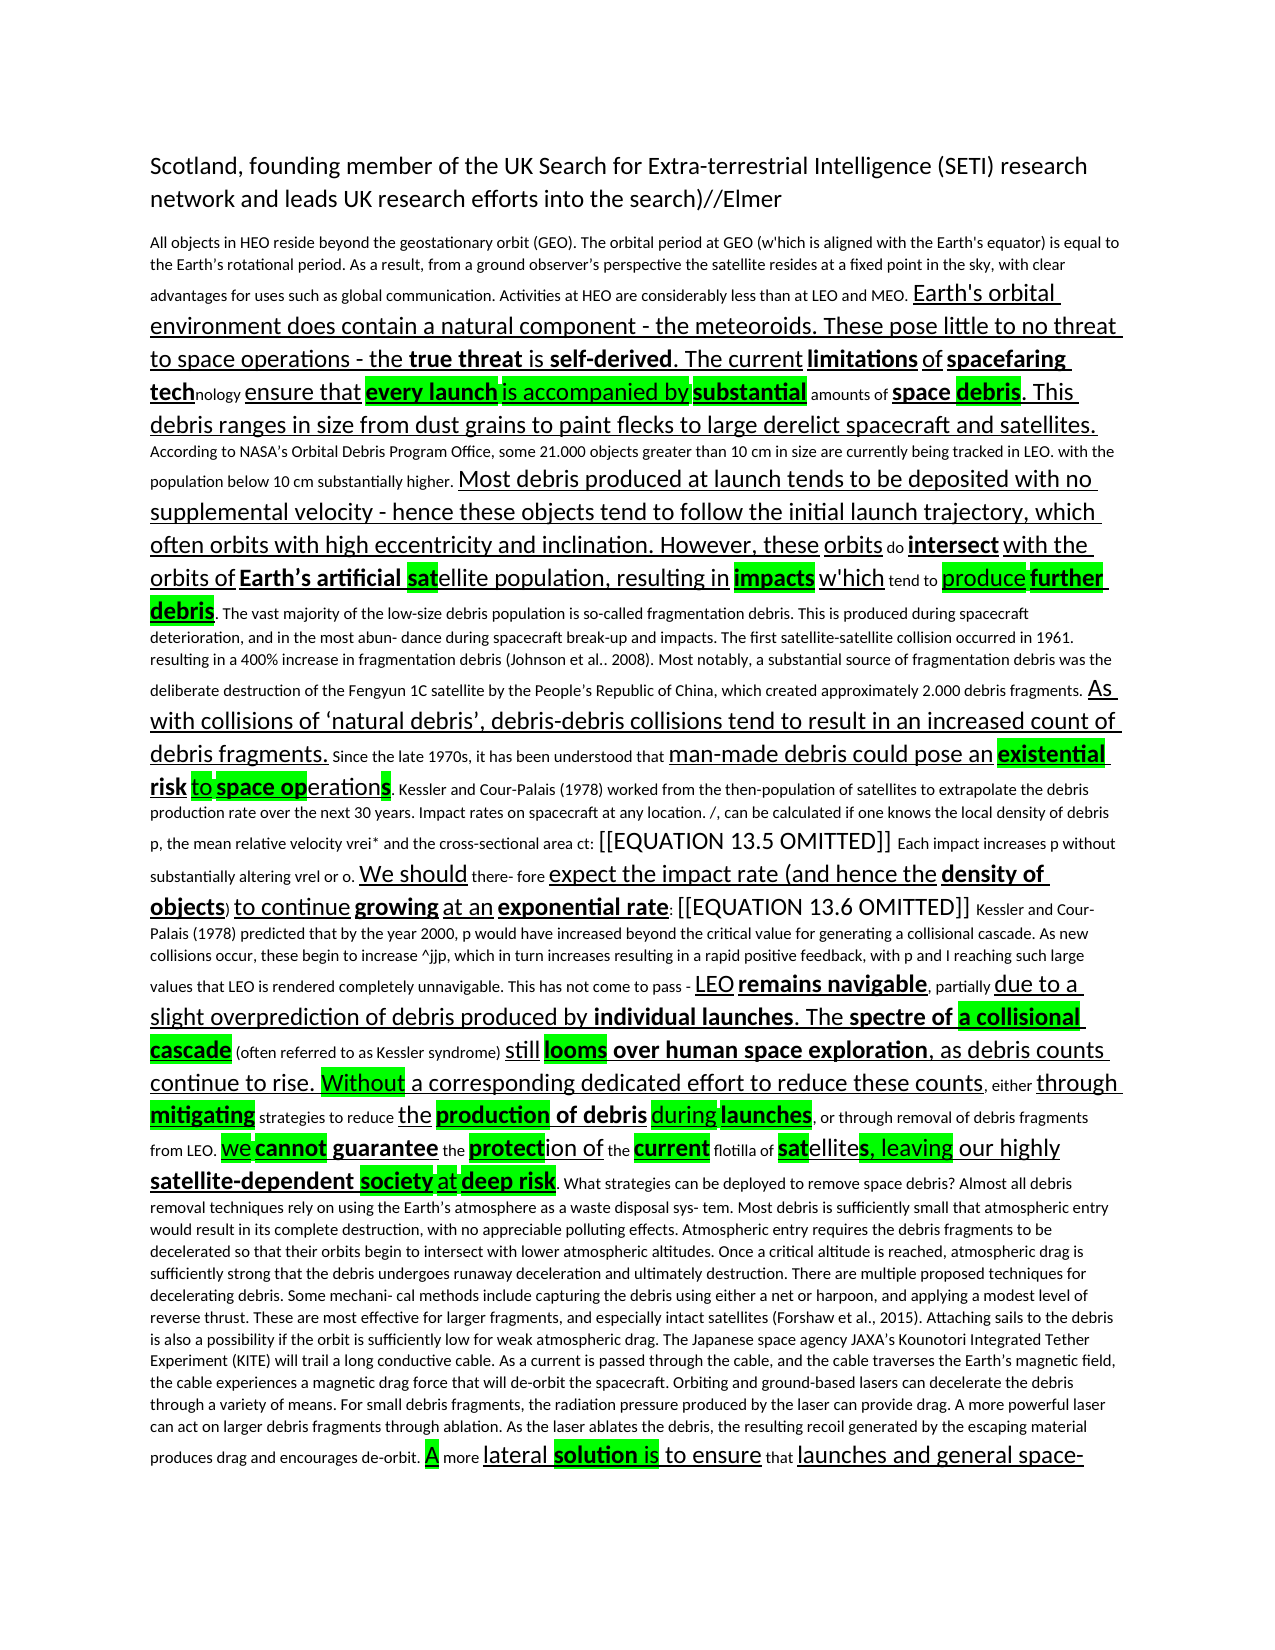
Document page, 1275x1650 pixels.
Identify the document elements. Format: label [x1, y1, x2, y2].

text [150, 232, 1125, 1469]
text [150, 150, 1125, 213]
